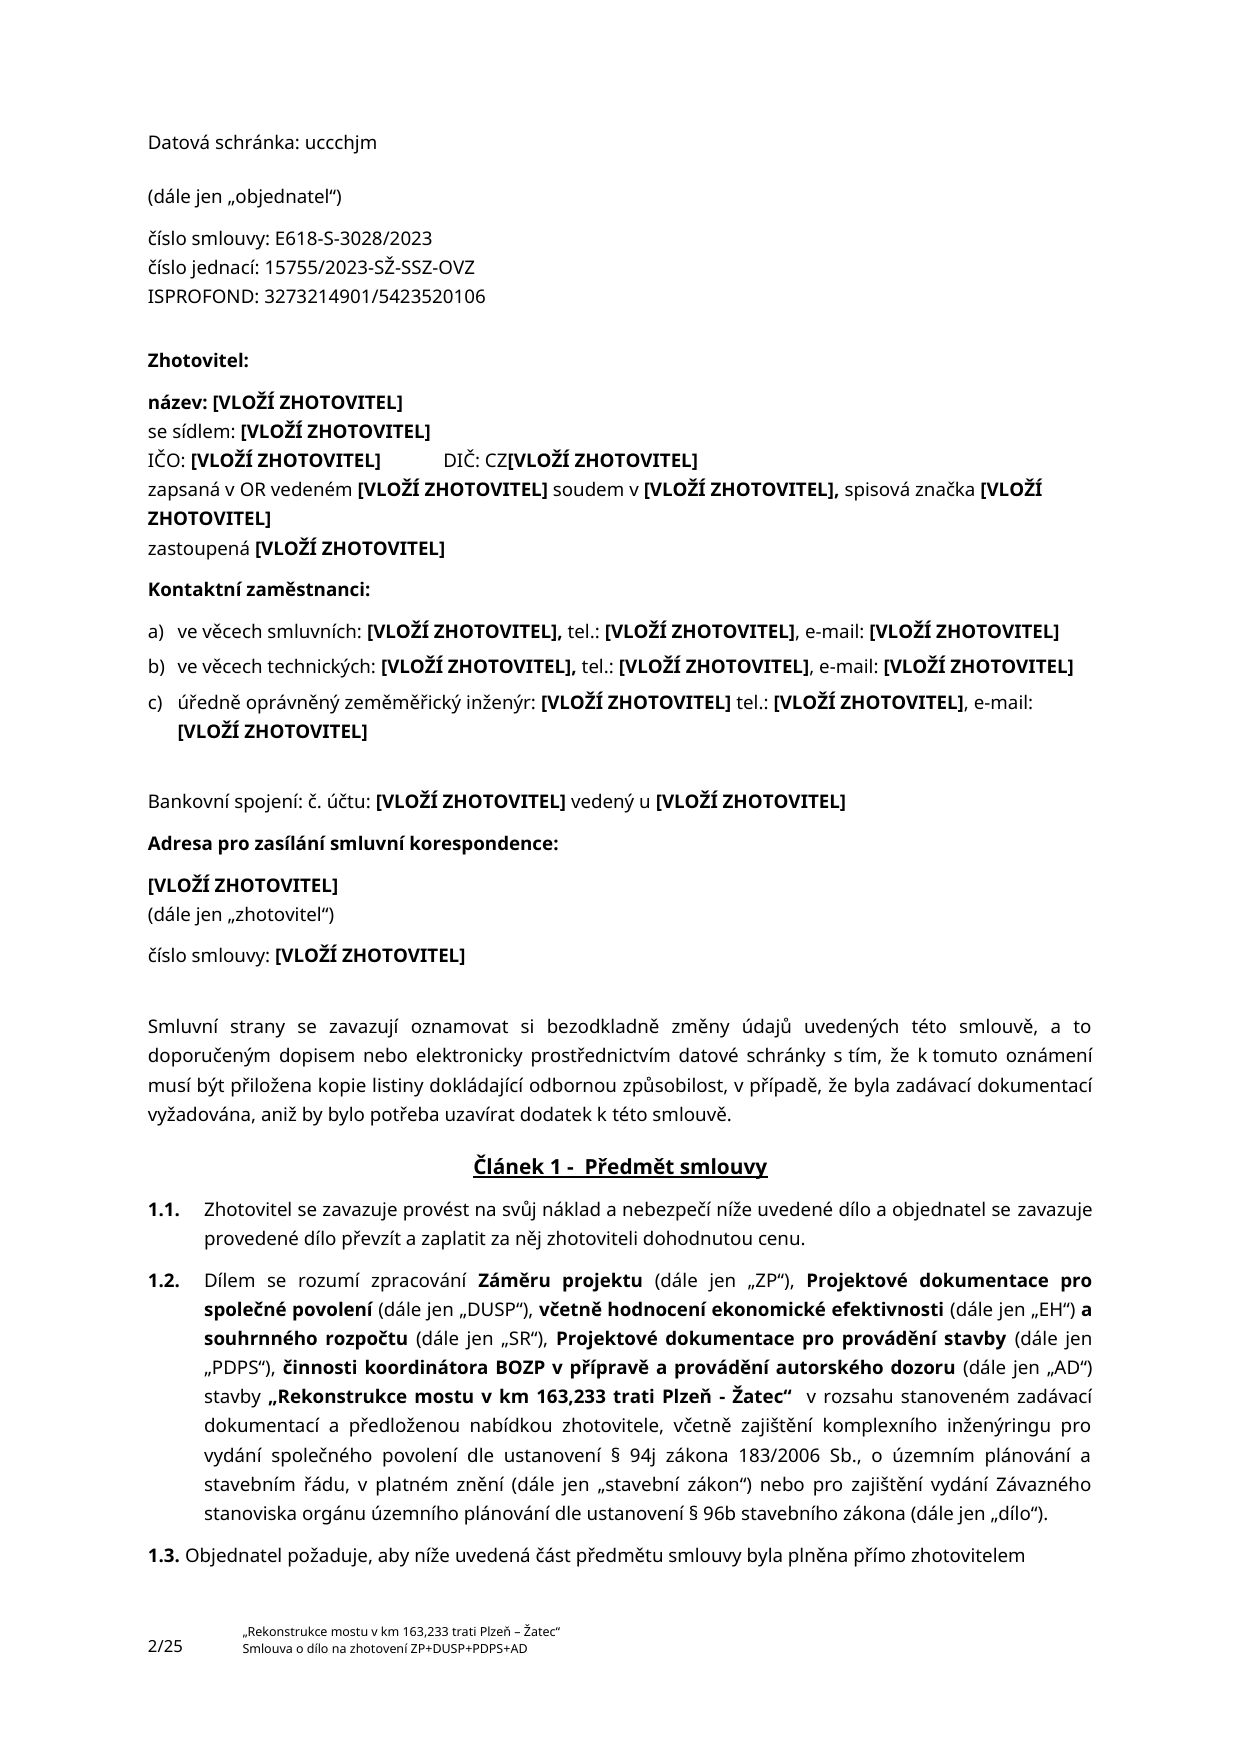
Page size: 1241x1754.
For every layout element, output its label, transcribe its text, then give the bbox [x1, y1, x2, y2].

text ISPROFOND: 3273214901/5423520106 [148, 281, 1092, 310]
text zastoupená [VLOŽÍ ZHOTOVITEL] [148, 532, 1092, 561]
text (dále jen „zhotovitel“) [148, 898, 1092, 927]
text název: [VLOŽÍ ZHOTOVITEL] [148, 386, 1092, 415]
text se sídlem: [VLOŽÍ ZHOTOVITEL] [148, 415, 1092, 444]
text Zhotovitel: [148, 348, 1092, 373]
text 1.3. Objednatel požaduje, aby níže uvedená část předmětu smlouvy byla plněna přímo zhotovitelem [148, 1539, 1092, 1568]
text číslo smlouvy: [VLOŽÍ ZHOTOVITEL] [148, 939, 1092, 969]
text Adresa pro zasílání smluvní korespondence: [148, 827, 1092, 856]
text (dále jen „objednatel“) [148, 181, 1092, 210]
list úředně oprávněný zeměměřický inženýr: [VLOŽÍ ZHOTOVITEL] tel.: [VLOŽÍ ZHOTOVITEL], e-mail: [VLOŽÍ ZHOTOVITEL] [148, 686, 1092, 744]
text 1.2. Dílem se rozumí zpracování Záměru projektu (dále jen „ZP“), Projektové dokumentace pro společné povolení (dále jen „DUSP“), včetně hodnocení ekonomické efektivnosti (dále jen „EH“) a souhrnného rozpočtu (dále jen „SR“), Projektové dokumentace pro provádění stavby (dále jen „PDPS“), činnosti koordinátora BOZP v přípravě a provádění autorského dozoru (dále jen „AD“) stavby „Rekonstrukce mostu v km 163,233 trati Plzeň - Žatec“ v rozsahu stanoveném zadávací dokumentací a předloženou nabídkou zhotovitele, včetně zajištění komplexního inženýringu pro vydání společného povolení dle ustanovení § 94j zákona 183/2006 Sb., o územním plánování a stavebním řádu, v platném znění (dále jen „stavební zákon“) nebo pro zajištění vydání Závazného stanoviska orgánu územního plánování dle ustanovení § 96b stavebního zákona (dále jen „dílo“). [148, 1264, 1092, 1526]
text zapsaná v OR vedeném [VLOŽÍ ZHOTOVITEL] soudem v [VLOŽÍ ZHOTOVITEL], spisová značka [VLOŽÍ ZHOTOVITEL] [148, 473, 1092, 532]
text číslo smlouvy: E618-S-3028/2023 [148, 222, 1092, 251]
text IČO: [VLOŽÍ ZHOTOVITEL] DIČ: CZ[VLOŽÍ ZHOTOVITEL] [148, 444, 1092, 473]
text Bankovní spojení: č. účtu: [VLOŽÍ ZHOTOVITEL] vedený u [VLOŽÍ ZHOTOVITEL] [148, 785, 1092, 814]
list ve věcech smluvních: [VLOŽÍ ZHOTOVITEL], tel.: [VLOŽÍ ZHOTOVITEL], e-mail: [VLOŽÍ ZHOTOVITEL] [148, 615, 1092, 644]
text číslo jednací: 15755/2023-SŽ-SSZ-OVZ [148, 251, 1092, 281]
list ve věcech technických: [VLOŽÍ ZHOTOVITEL], tel.: [VLOŽÍ ZHOTOVITEL], e-mail: [VLOŽÍ ZHOTOVITEL] [148, 650, 1092, 679]
text 1.1. Zhotovitel se zavazuje provést na svůj náklad a nebezpečí níže uvedené dílo a objednatel se zavazuje provedené dílo převzít a zaplatit za něj zhotoviteli dohodnutou cenu. [148, 1193, 1092, 1251]
text [VLOŽÍ ZHOTOVITEL] [148, 869, 1092, 898]
text Kontaktní zaměstnanci: [148, 573, 1092, 602]
text Smluvní strany se zavazují oznamovat si bezodkladně změny údajů uvedených této smlouvě, a to doporučeným dopisem nebo elektronicky prostřednictvím datové schránky s tím, že k tomuto oznámení musí být přiložena kopie listiny dokládající odbornou způsobilost, v případě, že byla zadávací dokumentací vyžadována, aniž by bylo potřeba uzavírat dodatek k této smlouvě. [148, 1010, 1092, 1127]
text Datová schránka: uccchjm [148, 126, 1092, 156]
text Článek 1 - Předmět smlouvy [148, 1152, 1092, 1180]
